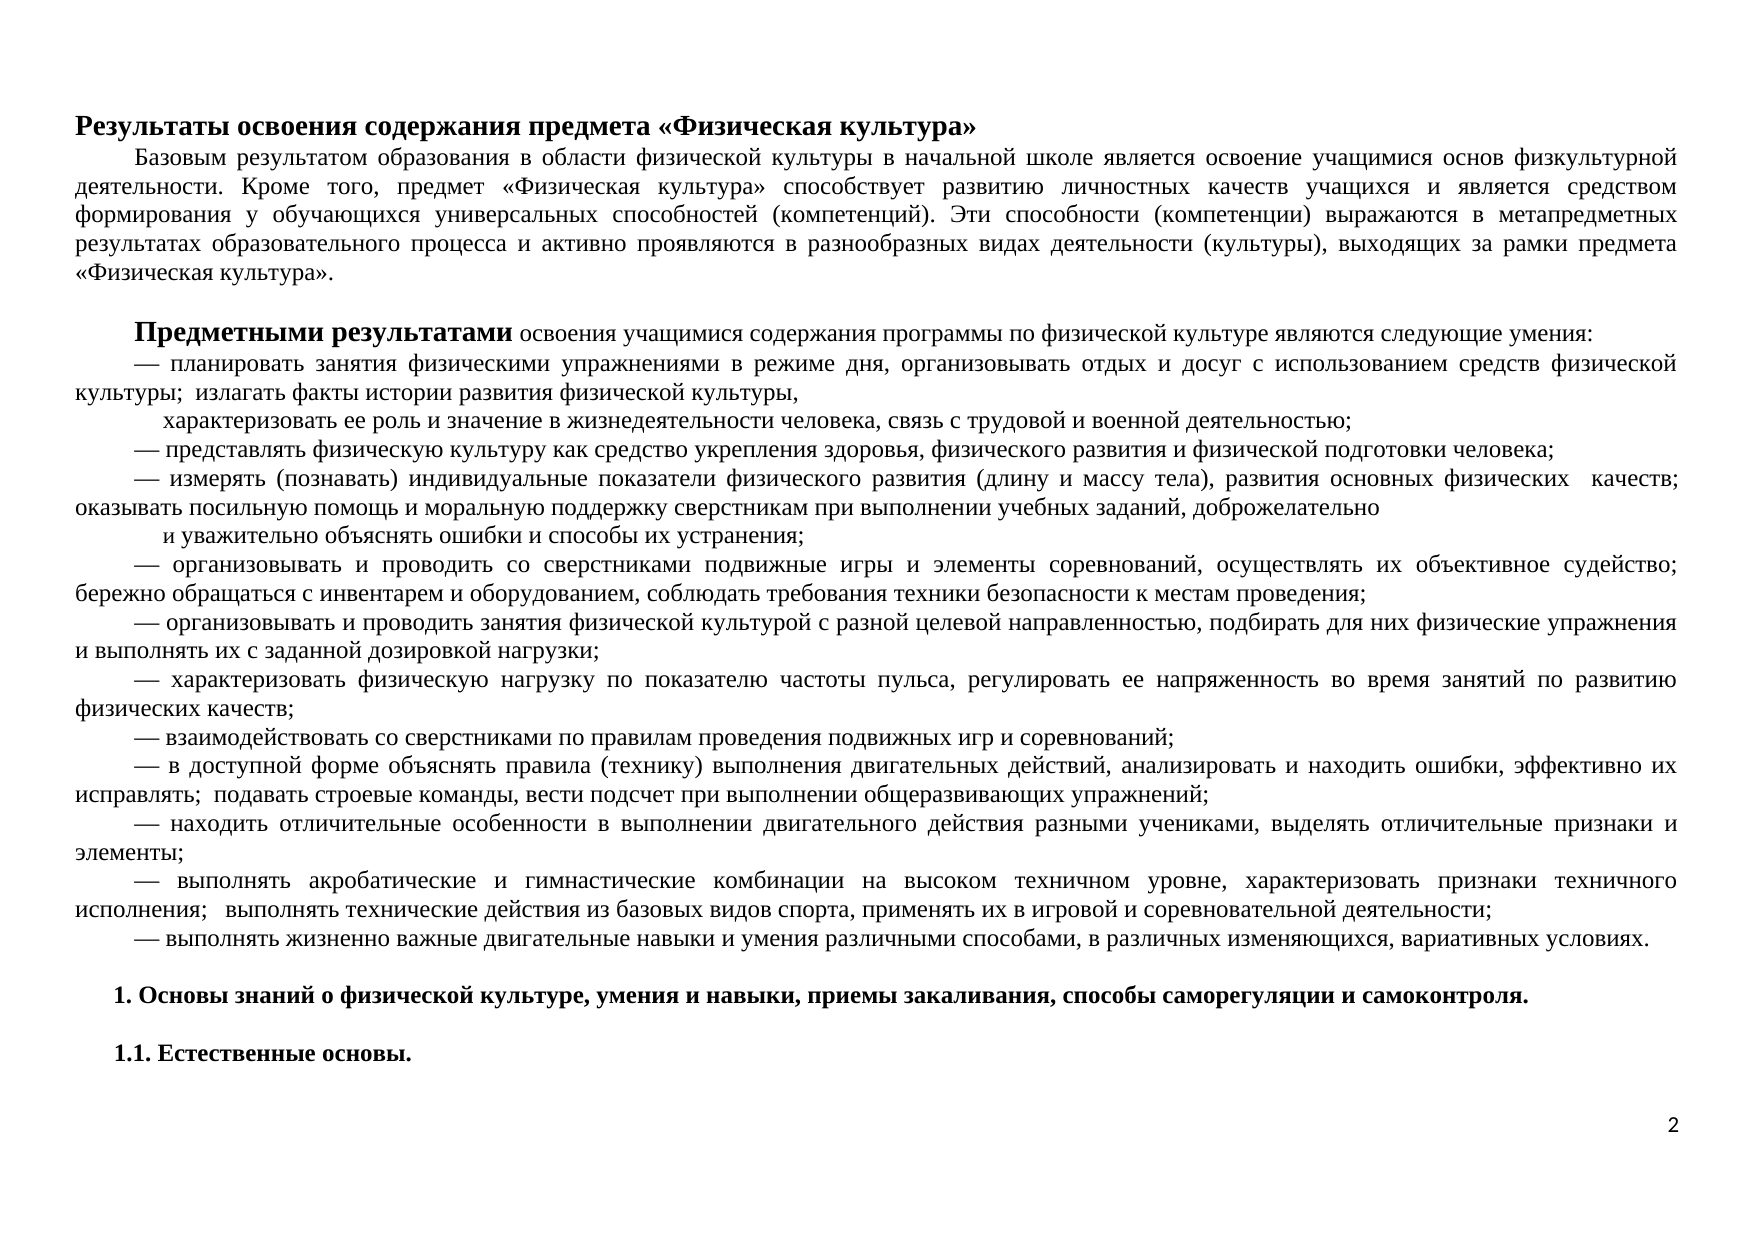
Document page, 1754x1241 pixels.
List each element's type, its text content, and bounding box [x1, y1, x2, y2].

text — планировать занятия физическими упражнениями в режиме дня, организовывать отдых и досуг с использованием средств физической культуры; излагать факты истории развития физической культуры, [75, 348, 1679, 406]
text — находить отличительные особенности в выполнении двигательного действия разными учениками, выделять отличительные признаки и элементы; [75, 808, 1679, 866]
text Результаты освоения содержания предмета «Физическая культура» [75, 108, 1679, 142]
text 1. Основы знаний о физической культуре, умения и навыки, приемы закаливания, способы саморегуляции и самоконтроля. [75, 981, 1679, 1009]
text характеризовать ее роль и значение в жизнедеятельности человека, связь с трудовой и военной деятельностью; [75, 406, 1679, 434]
text 1.1. Естественные основы. [113, 1038, 1679, 1067]
text и уважительно объяснять ошибки и способы их устранения; [75, 521, 1679, 549]
text — организовывать и проводить занятия физической культурой с разной целевой направленностью, подбирать для них физические упражнения и выполнять их с заданной дозировкой нагрузки; [75, 607, 1679, 664]
text — организовывать и проводить со сверстниками подвижные игры и элементы соревнований, осуществлять их объективное судейство; бережно обращаться с инвентарем и оборудованием, соблюдать требования техники безопасности к местам проведения; [75, 549, 1679, 607]
text — представлять физическую культуру как средство укрепления здоровья, физического развития и физической подготовки человека; [75, 434, 1679, 463]
text — выполнять жизненно важные двигательные навыки и умения различными способами, в различных изменяющихся, вариативных условиях. [75, 923, 1679, 952]
text — взаимодействовать со сверстниками по правилам проведения подвижных игр и соревнований; [75, 722, 1679, 751]
text — в доступной форме объяснять правила (технику) выполнения двигательных действий, анализировать и находить ошибки, эффективно их исправлять; подавать строевые команды, вести подсчет при выполнении общеразвивающих упражнений; [75, 751, 1679, 808]
text — выполнять акробатические и гимнастические комбинации на высоком техничном уровне, характеризовать признаки техничного исполнения; выполнять технические действия из базовых видов спорта, применять их в игровой и соревновательной деятельности; [75, 866, 1679, 923]
text Предметными результатами освоения учащимися содержания программы по физической культуре являются следующие умения: [75, 314, 1679, 348]
text Базовым результатом образования в области физической культуры в начальной школе является освоение учащимися основ физкультурной деятельности. Кроме того, предмет «Физическая культура» способствует развитию личностных качеств учащихся и является средством формирования у обучающихся универсальных способностей (компетенций). Эти способности (компетенции) выражаются в метапредметных результатах образовательного процесса и активно проявляются в разнообразных видах деятельности (культуры), выходящих за рамки предмета «Физическая культура». [75, 142, 1679, 286]
text — характеризовать физическую нагрузку по показателю частоты пульса, регулировать ее напряженность во время занятий по развитию физических качеств; [75, 664, 1679, 722]
text — измерять (познавать) индивидуальные показатели физического развития (длину и массу тела), развития основных физических качеств; оказывать посильную помощь и моральную поддержку сверстникам при выполнении учебных заданий, доброжелательно [75, 463, 1679, 521]
